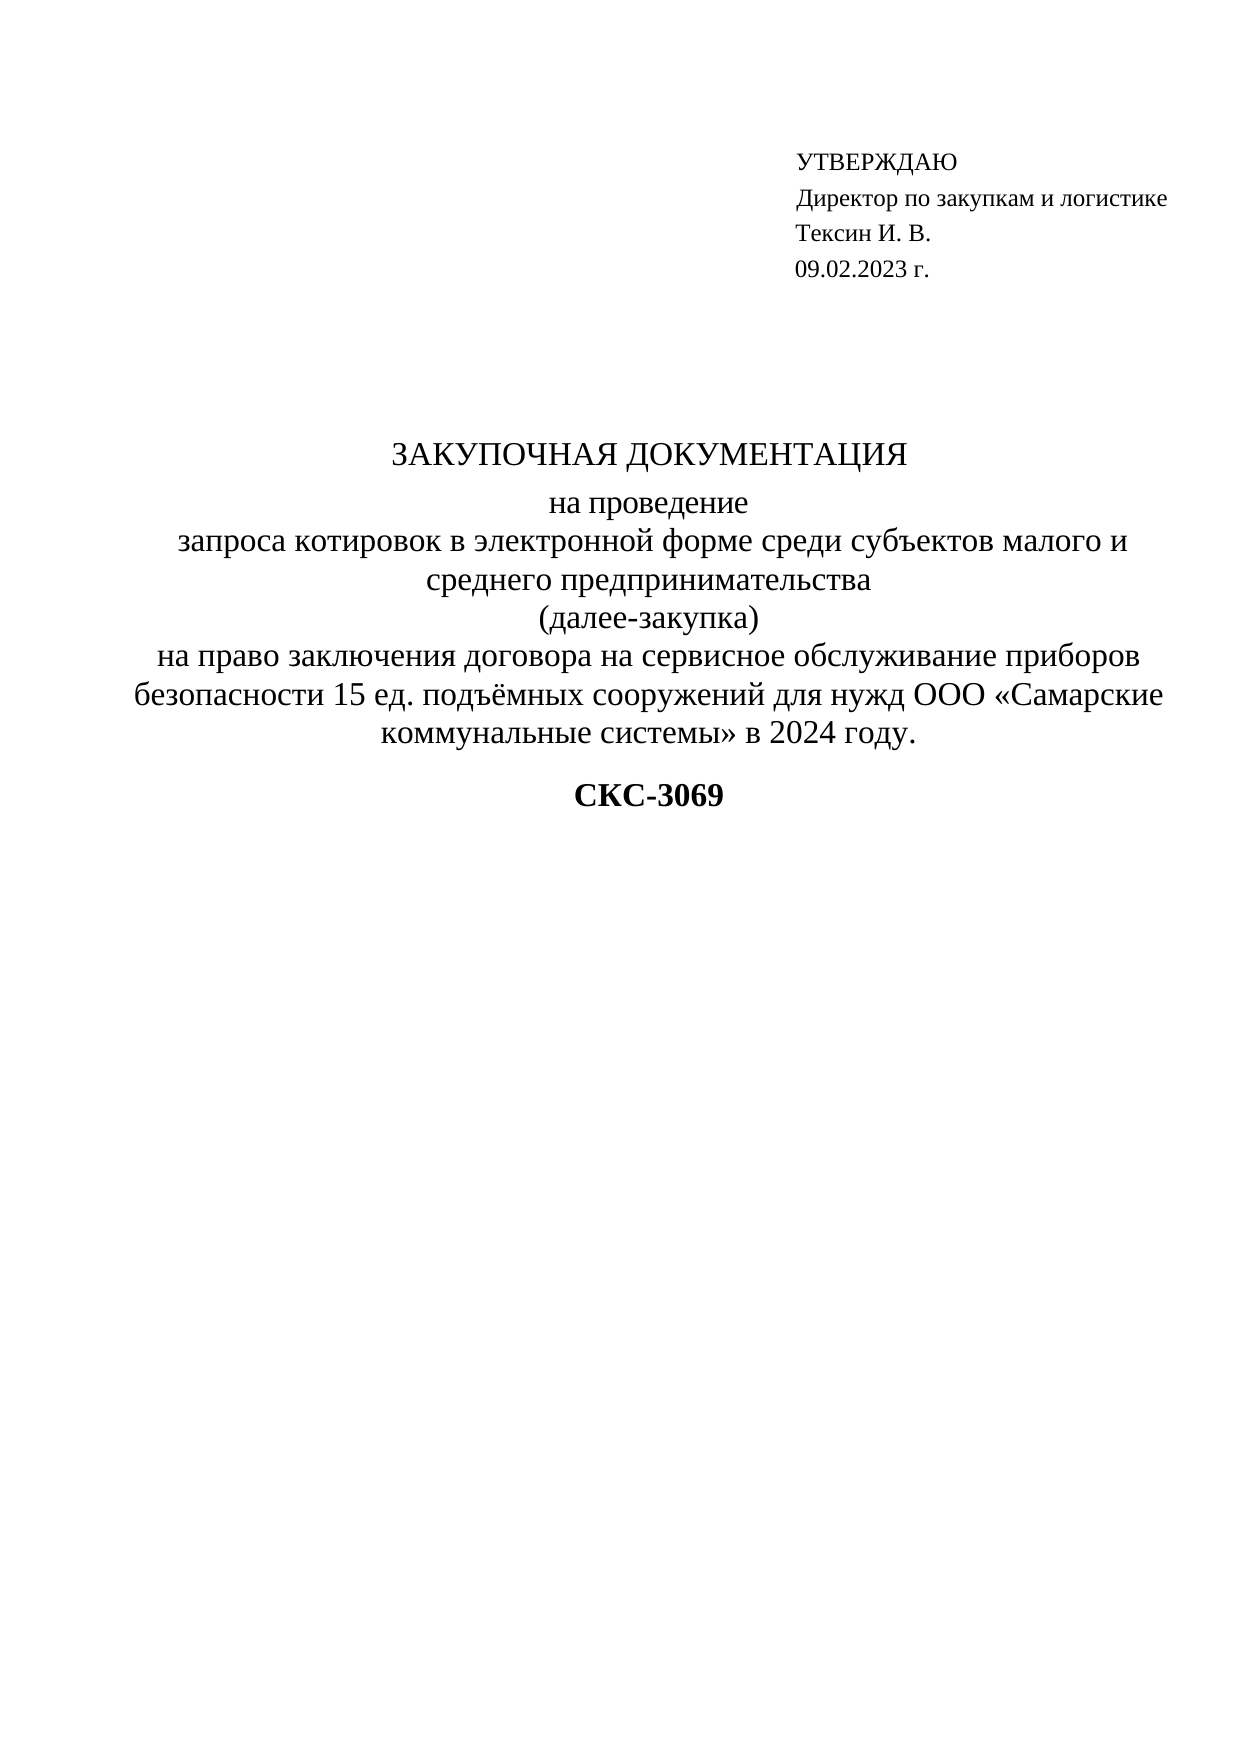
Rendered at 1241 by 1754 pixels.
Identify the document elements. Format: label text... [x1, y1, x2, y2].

text Тексин И. В. [131, 218, 1168, 247]
text УТВЕРЖДАЮ [796, 147, 1168, 175]
text на право заключения договора на сервисное обслуживание приборов безопасности 15 ед. подъёмных сооружений для нужд ООО «Самарские коммунальные системы» в 2024 году. [131, 635, 1166, 750]
text Директор по закупкам и логистике [131, 183, 1168, 211]
text ЗАКУПОЧНАЯ ДОКУМЕНТАЦИЯ [131, 434, 1168, 472]
text запроса котировок в электронной форме среди субъектов малого и среднего предпринимательства [131, 520, 1166, 597]
text 09.02.2023 г. [131, 254, 1168, 283]
text на проведение [131, 482, 1166, 520]
text СКС-3069 [131, 775, 1166, 814]
text (далее-закупка) [131, 597, 1166, 635]
